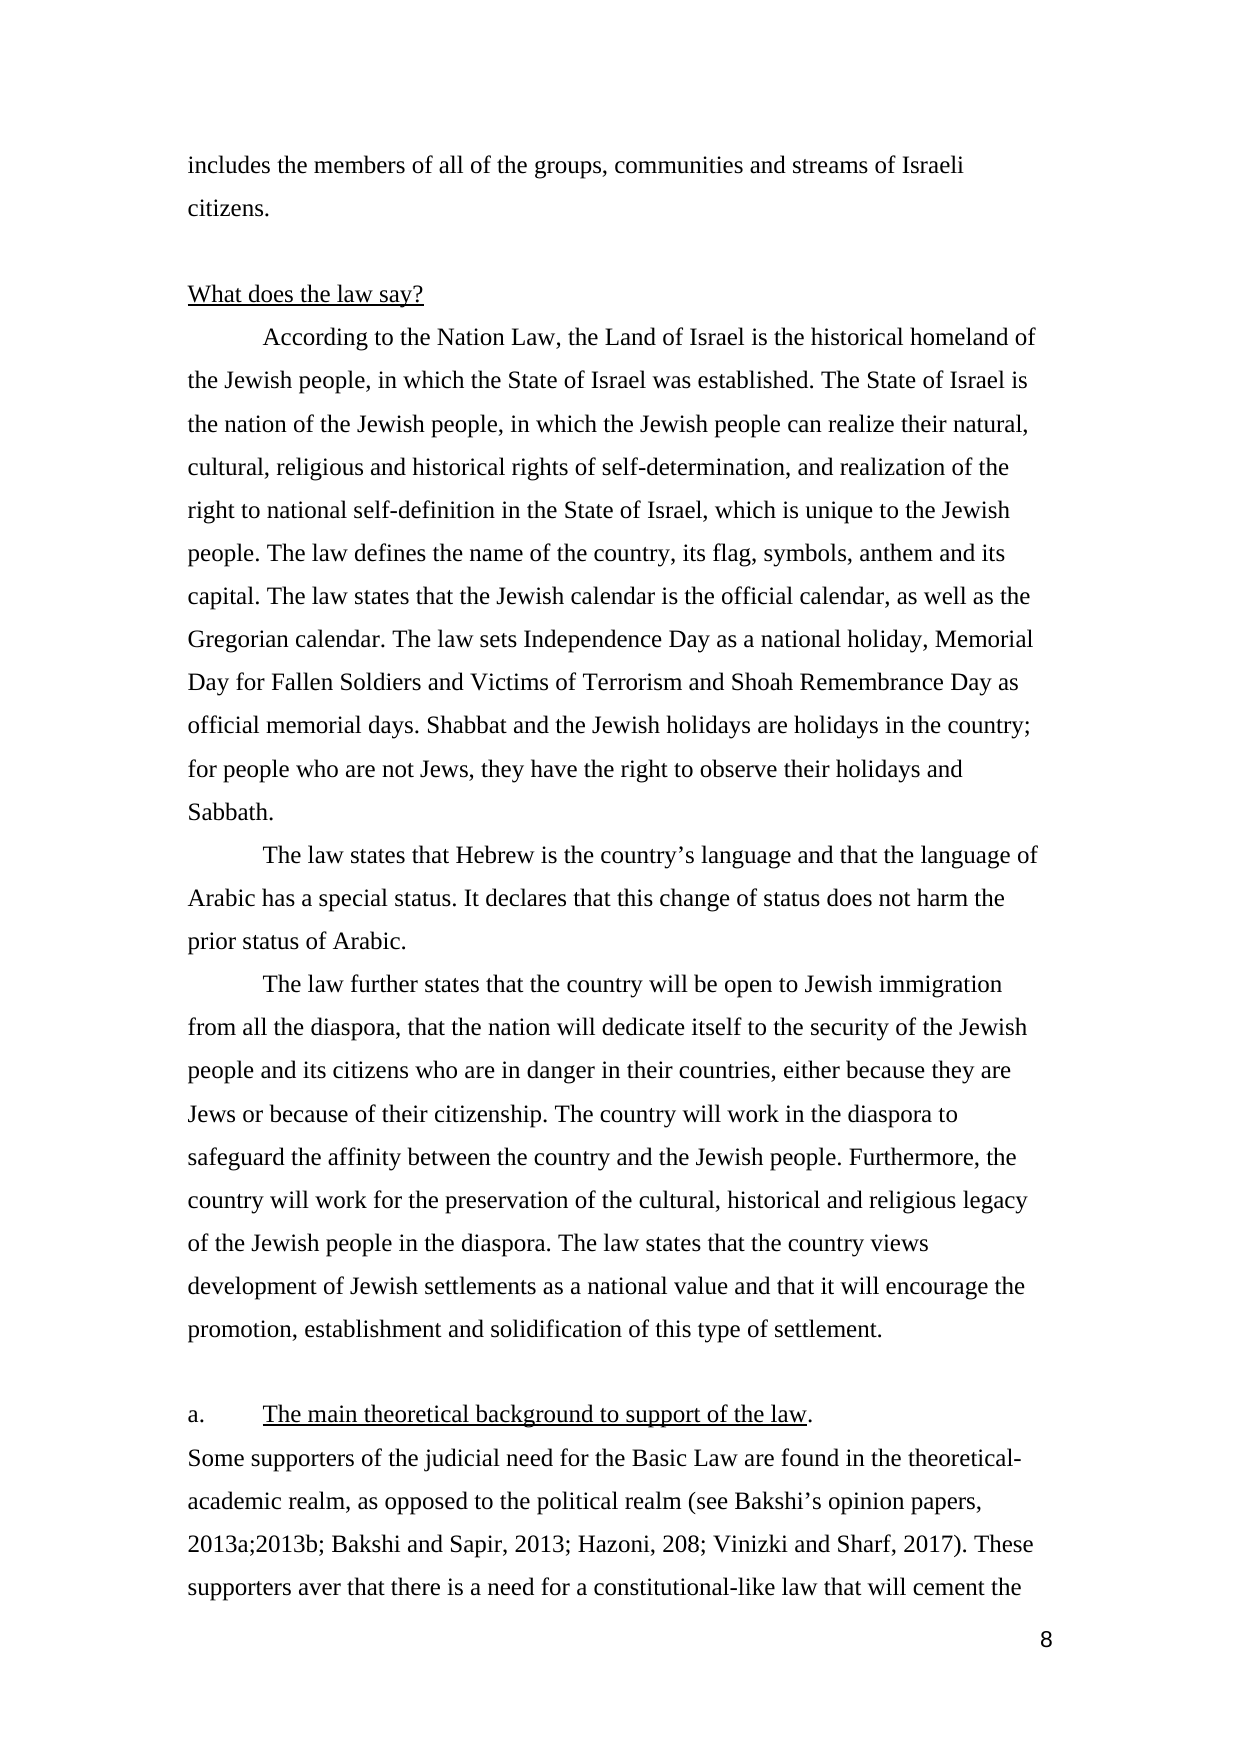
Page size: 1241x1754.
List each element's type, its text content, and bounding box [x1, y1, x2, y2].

text What does the law say? [187, 279, 1053, 308]
text The law further states that the country will be open to Jewish immigration from all the diaspora, that the nation will dedicate itself to the security of the Jewish people and its citizens who are in danger in their countries, either because they are Jews or because of their citizenship. The country will work in the diaspora to safeguard the affinity between the country and the Jewish people. Furthermore, the country will work for the preservation of the cultural, historical and religious legacy of the Jewish people in the diaspora. The law states that the country views development of Jewish settlements as a national value and that it will encourage the promotion, establishment and solidification of this type of settlement. [187, 969, 1053, 1343]
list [187, 1399, 1053, 1601]
text The law states that Hebrew is the country’s language and that the language of Arabic has a special status. It declares that this change of status does not harm the prior status of Arabic. [187, 840, 1053, 955]
text According to the Nation Law, the Land of Israel is the historical homeland of the Jewish people, in which the State of Israel was established. The State of Israel is the nation of the Jewish people, in which the Jewish people can realize their natural, cultural, religious and historical rights of self-determination, and realization of the right to national self-definition in the State of Israel, which is unique to the Jewish people. The law defines the name of the country, its flag, symbols, anthem and its capital. The law states that the Jewish calendar is the official calendar, as well as the Gregorian calendar. The law sets Independence Day as a national holiday, Memorial Day for Fallen Soldiers and Victims of Terrorism and Shoah Remembrance Day as official memorial days. Shabbat and the Jewish holidays are holidays in the country; for people who are not Jews, they have the right to observe their holidays and Sabbath. [187, 322, 1053, 826]
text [187, 150, 1053, 222]
